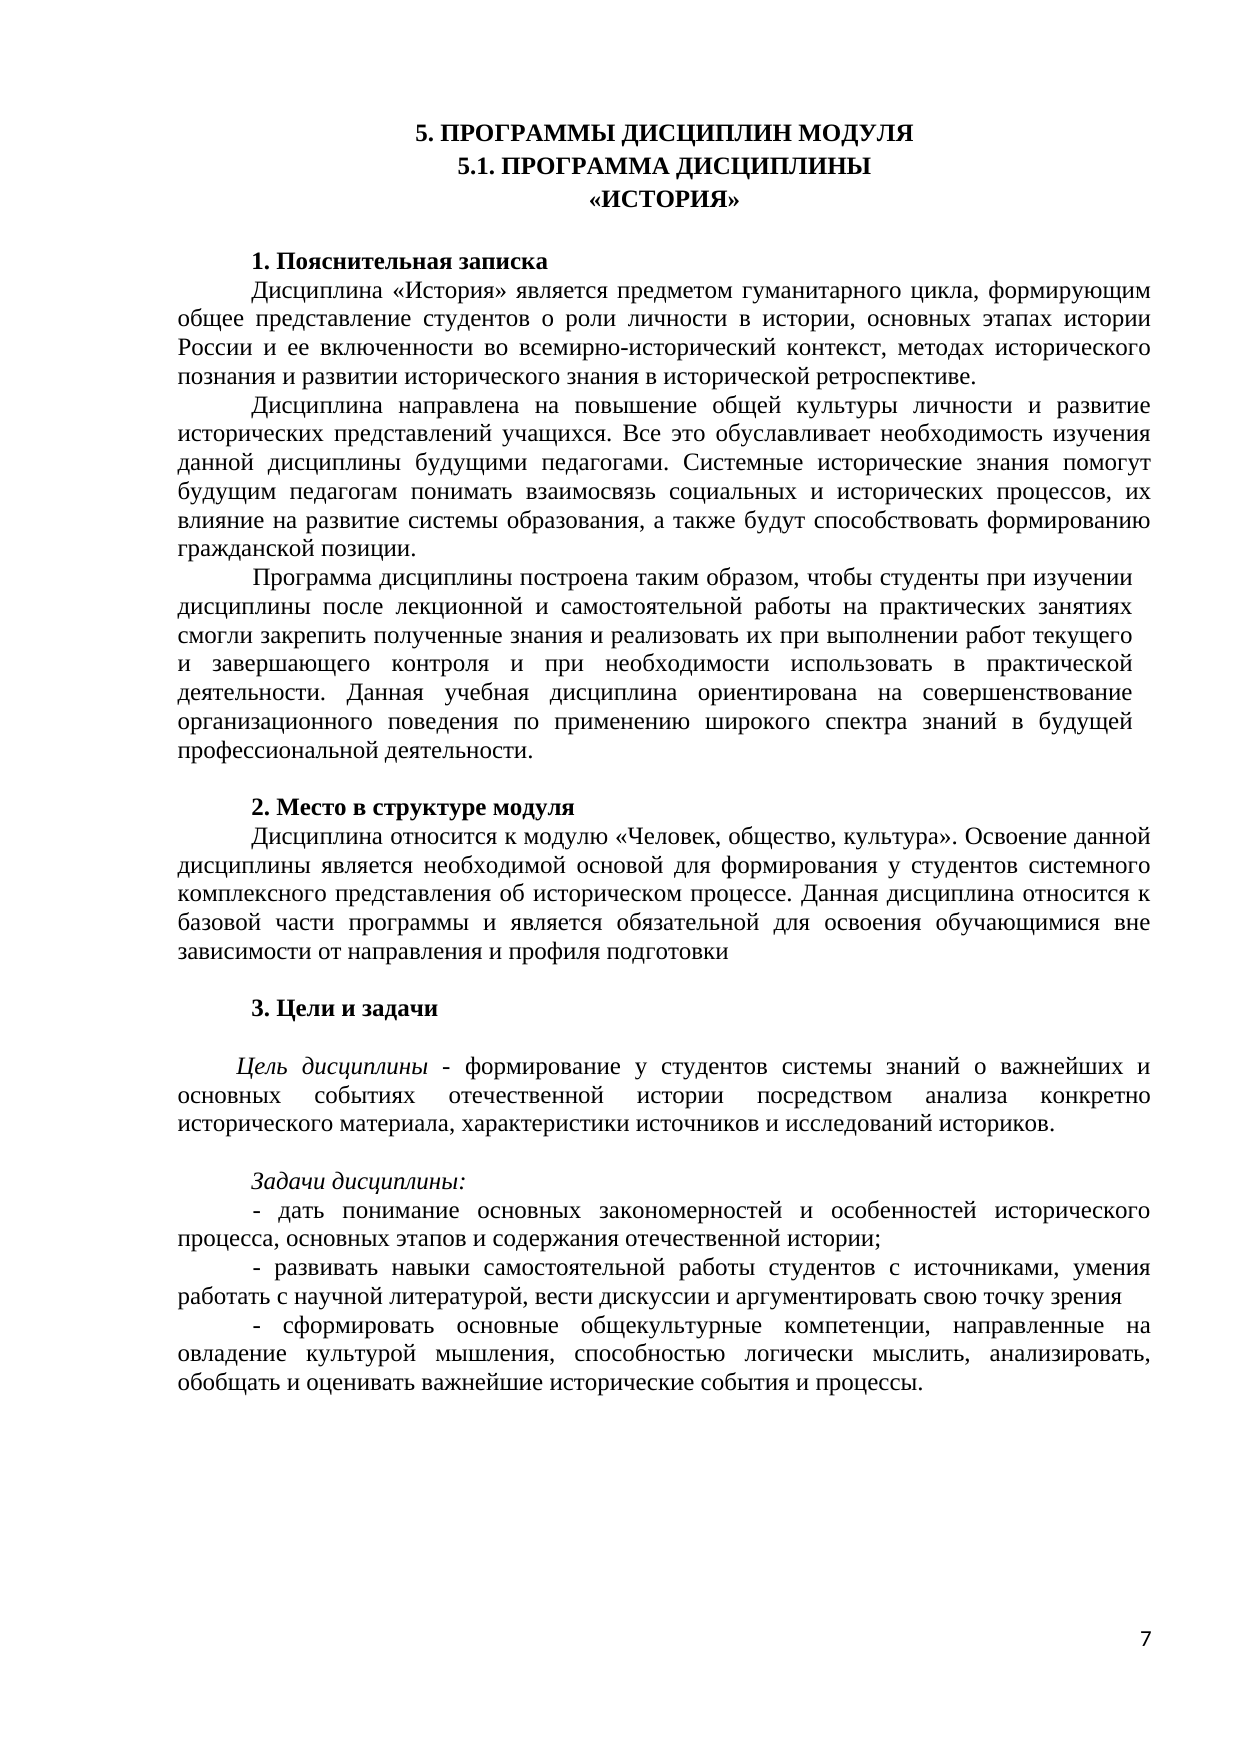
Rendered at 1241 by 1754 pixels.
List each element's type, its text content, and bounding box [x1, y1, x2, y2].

text Дисциплина направлена на повышение общей культуры личности и развитие исторических представлений учащихся. Все это обуславливает необходимость изучения данной дисциплины будущими педагогами. Системные исторические знания помогут будущим педагогам понимать взаимосвязь социальных и исторических процессов, их влияние на развитие системы образования, а также будут способствовать формированию гражданской позиции. [177, 390, 1152, 562]
text 3. Цели и задачи [177, 993, 1152, 1022]
subtitle 5. ПРОГРАММЫ ДИСЦИПЛИН МОДУЛЯ [177, 118, 1152, 147]
text Программа дисциплины построена таким образом, чтобы студенты при изучении дисциплины после лекционной и самостоятельной работы на практических занятиях смогли закрепить полученные знания и реализовать их при выполнении работ текущего и завершающего контроля и при необходимости использовать в практической деятельности. Данная учебная дисциплина ориентирована на совершенствование организационного поведения по применению широкого спектра знаний в будущей профессиональной деятельности. [177, 562, 1133, 763]
text - сформировать основные общекультурные компетенции, направленные на овладение культурой мышления, способностью логически мыслить, анализировать, обобщать и оценивать важнейшие исторические события и процессы. [177, 1310, 1152, 1396]
text - развивать навыки самостоятельной работы студентов с источниками, умения работать с научной литературой, вести дискуссии и аргументировать свою точку зрения [177, 1252, 1152, 1310]
text 2. Место в структуре модуля [177, 792, 1152, 821]
text 1. Пояснительная записка [177, 246, 1152, 275]
text Дисциплина относится к модулю «Человек, общество, культура». Освоение данной дисциплины является необходимой основой для формирования у студентов системного комплексного представления об историческом процессе. Данная дисциплина относится к базовой части программы и является обязательной для освоения обучающимися вне зависимости от направления и профиля подготовки [177, 821, 1152, 965]
text Цель дисциплины - формирование у студентов системы знаний о важнейших и основных событиях отечественной истории посредством анализа конкретно исторического материала, характеристики источников и исследований историков. [177, 1051, 1152, 1137]
text Дисциплина «История» является предметом гуманитарного цикла, формирующим общее представление студентов о роли личности в истории, основных этапах истории России и ее включенности во всемирно-исторический контекст, методах исторического познания и развитии исторического знания в исторической ретроспективе. [177, 275, 1152, 390]
text - дать понимание основных закономерностей и особенностей исторического процесса, основных этапов и содержания отечественной истории; [177, 1195, 1152, 1252]
subtitle 5.1. ПРОГРАММА ДИСЦИПЛИНЫ [177, 151, 1152, 180]
subtitle «ИСТОРИЯ» [177, 184, 1152, 213]
text Задачи дисциплины: [177, 1166, 1152, 1195]
